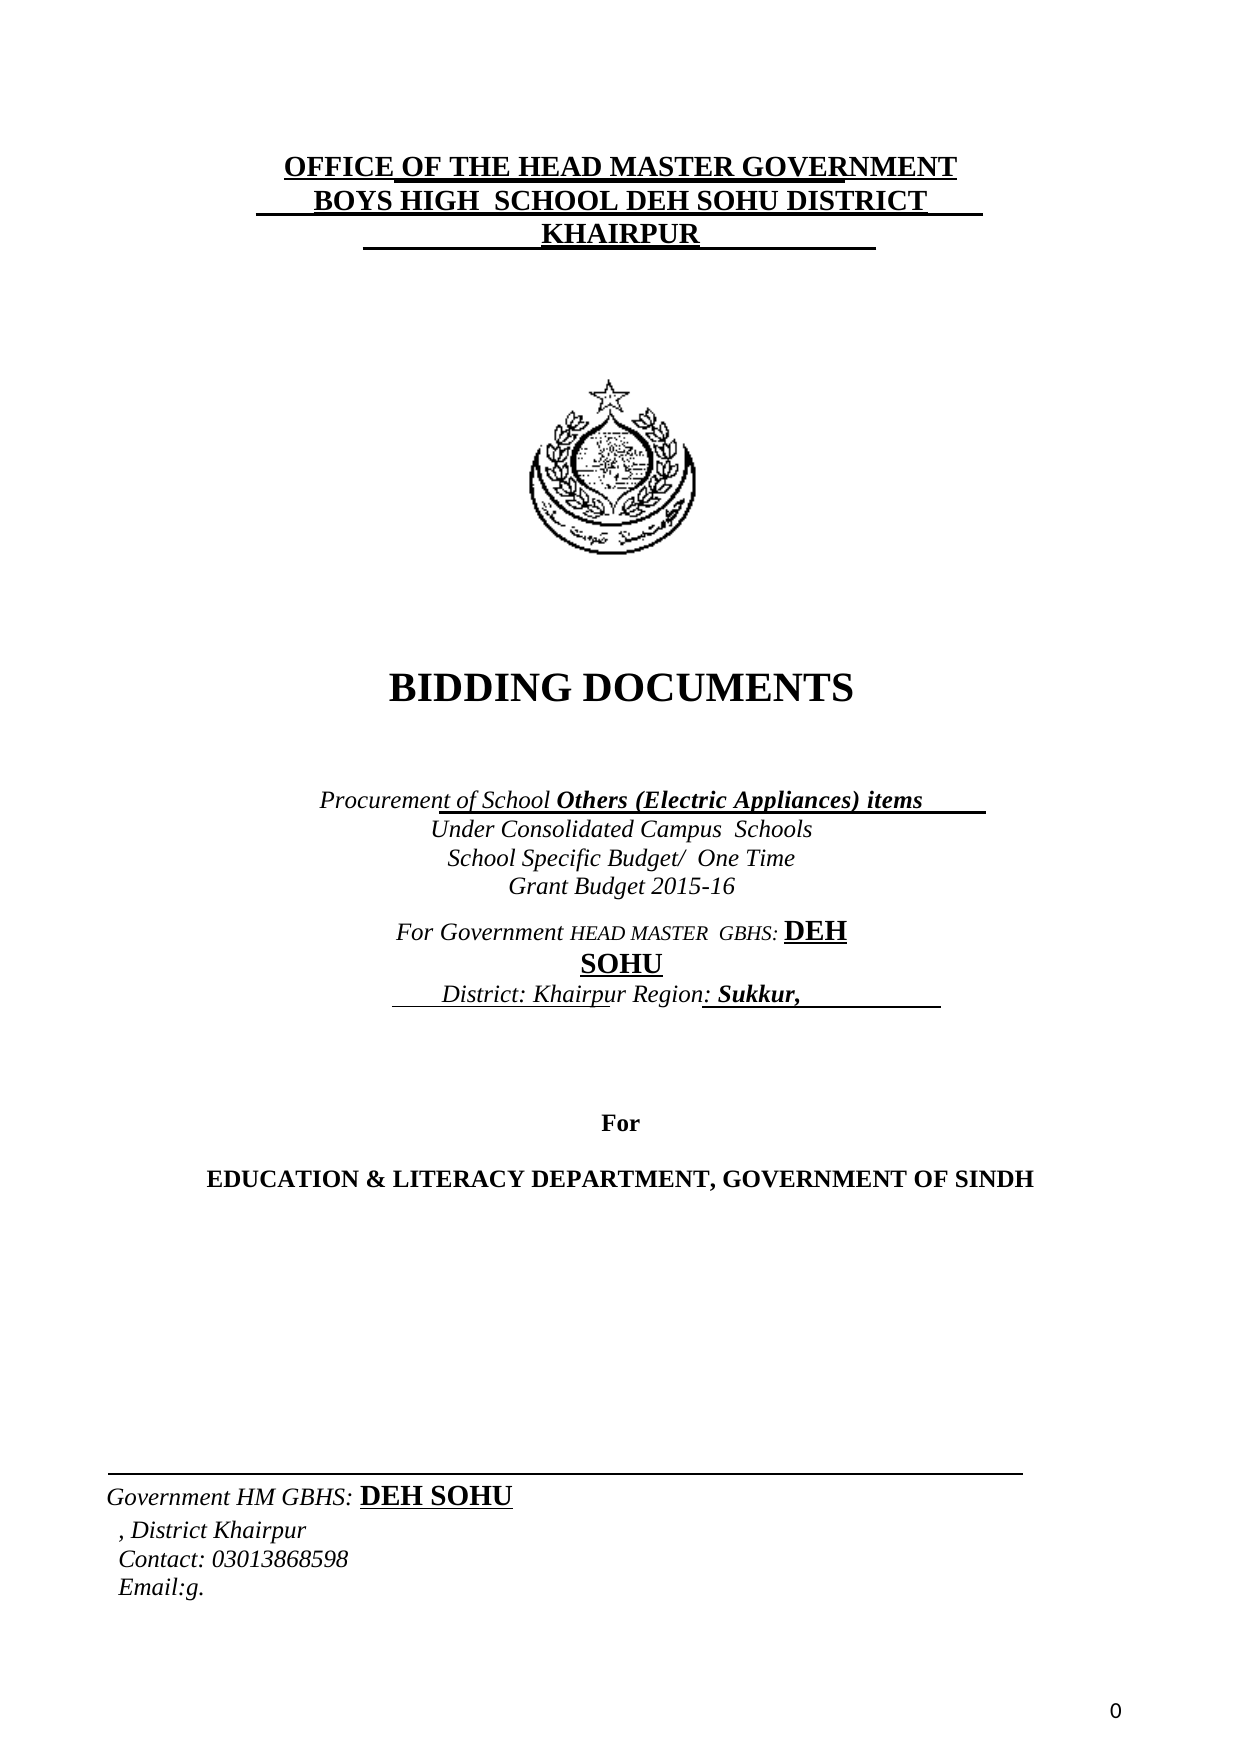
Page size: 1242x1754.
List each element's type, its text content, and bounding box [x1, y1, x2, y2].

text For [596, 1109, 644, 1136]
text District: Khairpur Region: Sukkur, [297, 980, 946, 1007]
text EDUCATION & LITERACY DEPARTMENT, GOVERNMENT OF SINDH [206, 1165, 1135, 1192]
picture [525, 378, 699, 558]
text Email:g. [118, 1572, 1135, 1601]
text , District Khairpur [118, 1515, 1135, 1544]
text Procurement of School Others (Electric Appliances) items [198, 785, 1044, 814]
text For Government HEAD MASTER GBHS: DEH SOHU [381, 913, 862, 980]
text Under Consolidated Campus Schools School Specific Budget/ One Time Grant Budget 2015-16 [422, 814, 821, 900]
text OFFICE OF THE HEAD MASTER GOVERNMENT BOYS HIGH SCHOOL DEH SOHU DISTRICT KHAIRPUR [253, 150, 988, 250]
text Government HM GBHS: DEH SOHU [106, 1478, 862, 1512]
text BIDDING DOCUMENTS [389, 663, 1135, 709]
text Contact: 03013868598 [118, 1544, 1135, 1572]
